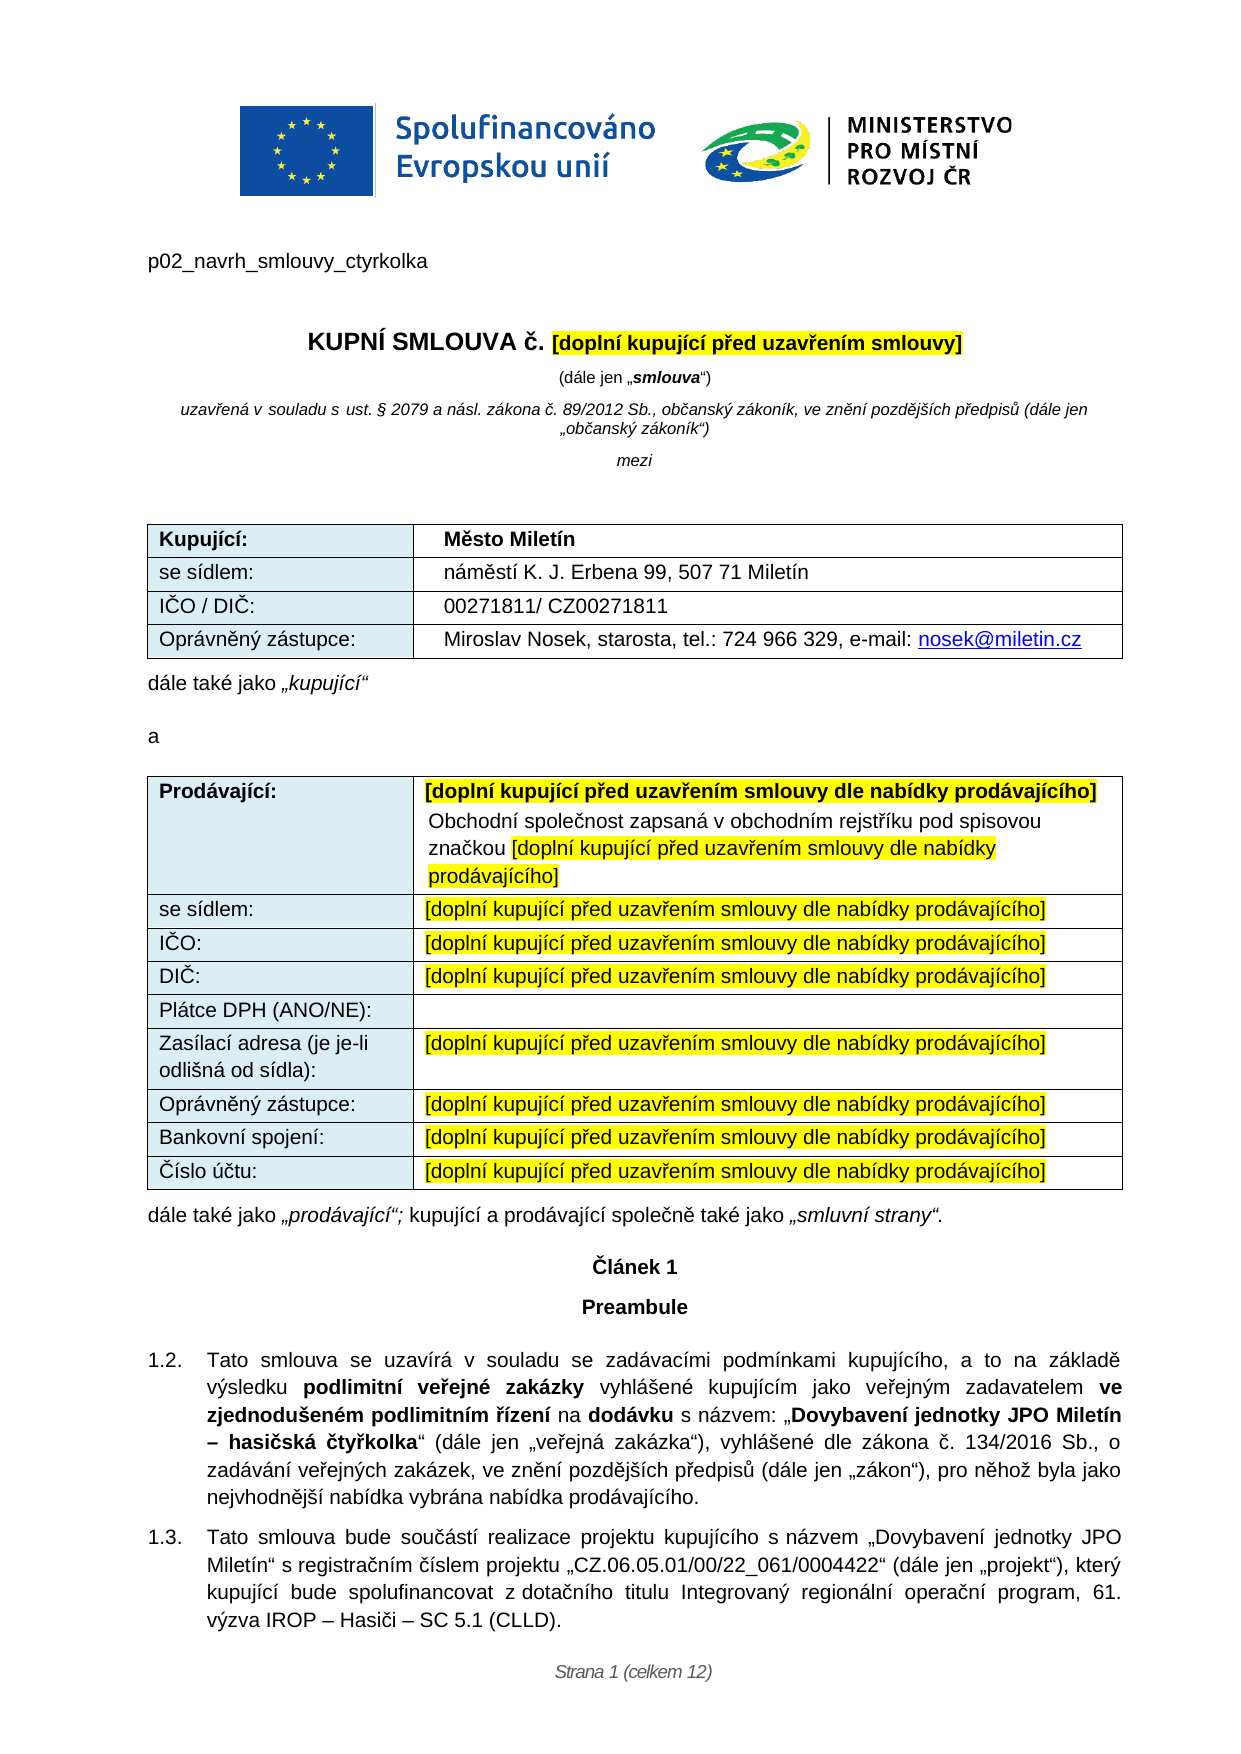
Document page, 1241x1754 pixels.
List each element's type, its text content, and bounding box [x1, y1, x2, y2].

title p02_navrh_smlouvy_ctyrkolka [148, 249, 1122, 273]
table_cell [414, 995, 1122, 1028]
table_cell se sídlem: [148, 895, 413, 927]
table_cell DIČ: [148, 962, 413, 994]
table_cell [doplní kupující před uzavřením smlouvy dle nabídky prodávajícího] [414, 1123, 1122, 1156]
table_header [doplní kupující před uzavřením smlouvy dle nabídky prodávajícího] Obchodní společnost zapsaná v obchodním rejstříku pod spisovou značkou [doplní kupující před uzavřením smlouvy dle nabídky prodávajícího] [414, 777, 1122, 894]
table_cell [doplní kupující před uzavřením smlouvy dle nabídky prodávajícího] [414, 1029, 1122, 1089]
table_cell Číslo účtu: [148, 1157, 413, 1189]
picture [237, 103, 1012, 198]
table_cell 00271811/ CZ00271811 [414, 592, 1122, 624]
table_cell Zasílací adresa (je je-li odlišná od sídla): [148, 1029, 413, 1089]
table_cell Bankovní spojení: [148, 1123, 413, 1156]
table_cell IČO: [148, 929, 413, 961]
table_cell [doplní kupující před uzavřením smlouvy dle nabídky prodávajícího] [414, 929, 1122, 961]
table_header Prodávající: [148, 777, 413, 894]
table_cell Oprávněný zástupce: [148, 625, 413, 657]
title KUPNÍ SMLOUVA č. [doplní kupující před uzavřením smlouvy] [148, 327, 1122, 356]
table_cell IČO / DIČ: [148, 592, 413, 624]
text dále také jako „prodávající“; kupující a prodávající společně také jako „smluvní strany“. [148, 1202, 1122, 1226]
table_cell se sídlem: [148, 558, 413, 591]
text mezi [148, 451, 1122, 470]
table_cell [doplní kupující před uzavřením smlouvy dle nabídky prodávajícího] [414, 962, 1122, 994]
table_cell Plátce DPH (ANO/NE): [148, 995, 413, 1028]
text dále také jako „kupující“ [148, 671, 1122, 695]
text uzavřená v souladu s ust. § 2079 a násl. zákona č. 89/2012 Sb., občanský zákoník, ve znění pozdějších předpisů (dále jen „občanský zákoník“) [148, 400, 1122, 438]
list Tato smlouva bude součástí realizace projektu kupujícího s názvem „Dovybavení jednotky JPO Miletín“ s registračním číslem projektu „CZ.06.05.01/00/22_061/0004422“ (dále jen „projekt“), který kupující bude spolufinancovat z dotačního titulu Integrovaný regionální operační program, 61. výzva IROP – Hasiči – SC 5.1 (CLLD). [148, 1525, 1122, 1631]
list Tato smlouva se uzavírá v souladu se zadávacími podmínkami kupujícího, a to na základě výsledku podlimitní veřejné zakázky vyhlášené kupujícím jako veřejným zadavatelem ve zjednodušeném podlimitním řízení na dodávku s názvem: „Dovybavení jednotky JPO Miletín – hasičská čtyřkolka“ (dále jen „veřejná zakázka“), vyhlášené dle zákona č. 134/2016 Sb., o zadávání veřejných zakázek, ve znění pozdějších předpisů (dále jen „zákon“), pro něhož byla jako nejvhodnější nabídka vybrána nabídka prodávajícího. [148, 1347, 1122, 1509]
table_cell Miroslav Nosek, starosta, tel.: 724 966 329, e-mail: nosek@miletin.cz [414, 625, 1122, 657]
table_cell Oprávněný zástupce: [148, 1090, 413, 1122]
table_header Město Miletín [414, 525, 1122, 557]
text a [148, 723, 1122, 747]
list Článek 1 [148, 1255, 1122, 1279]
table_cell [doplní kupující před uzavřením smlouvy dle nabídky prodávajícího] [414, 1157, 1122, 1189]
title (dále jen „smlouva“) [148, 368, 1122, 387]
table_header Kupující: [148, 525, 413, 557]
table_cell [doplní kupující před uzavřením smlouvy dle nabídky prodávajícího] [414, 895, 1122, 927]
table_cell [doplní kupující před uzavřením smlouvy dle nabídky prodávajícího] [414, 1090, 1122, 1122]
subtitle Preambule [148, 1295, 1122, 1319]
table_cell náměstí K. J. Erbena 99, 507 71 Miletín [414, 558, 1122, 591]
